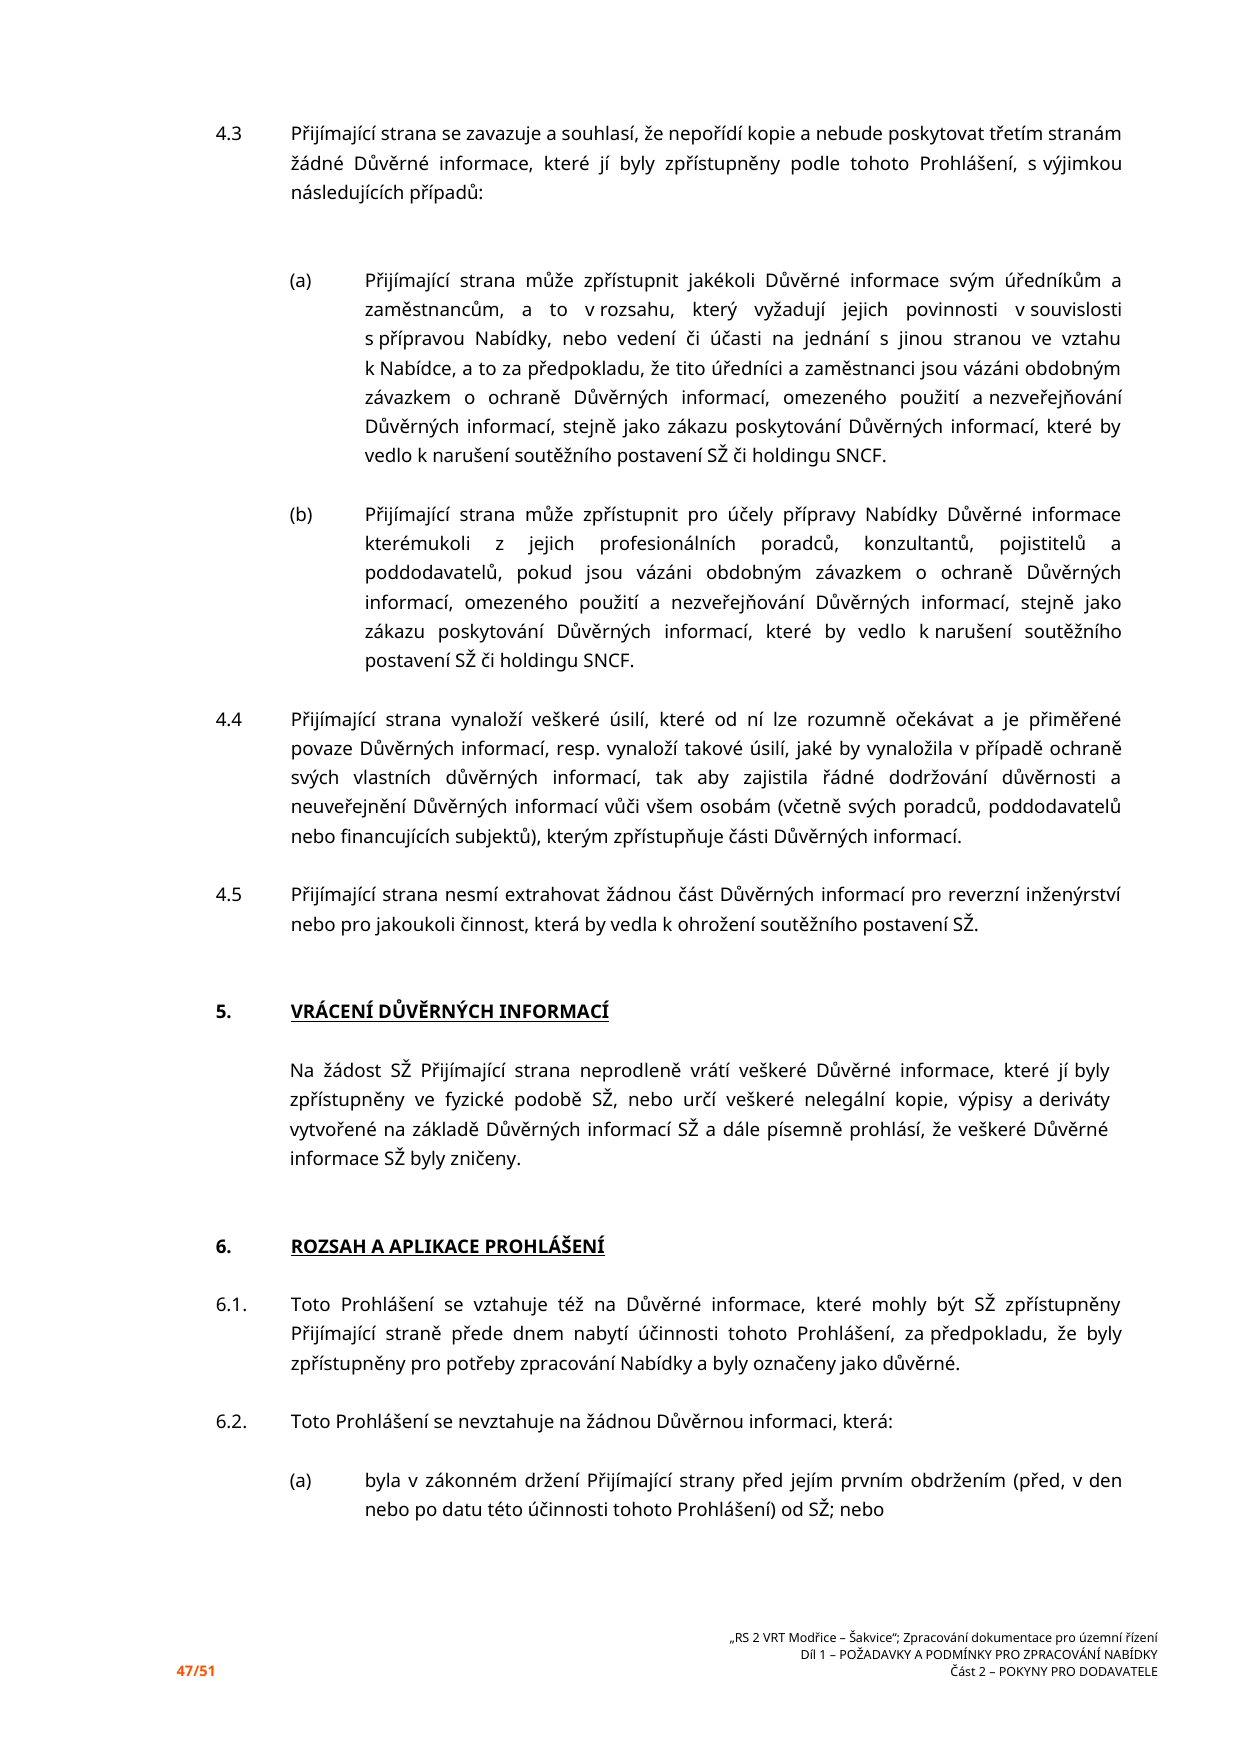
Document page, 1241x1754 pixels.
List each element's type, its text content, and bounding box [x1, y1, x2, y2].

list Přijímající strana nesmí extrahovat žádnou část Důvěrných informací pro reverzní inženýrství nebo pro jakoukoli činnost, která by vedla k ohrožení soutěžního postavení SŽ. [216, 882, 1122, 936]
list Přijímající strana může zpřístupnit jakékoli Důvěrné informace svým úředníkům a zaměstnancům, a to v rozsahu, který vyžadují jejich povinnosti v souvislosti s přípravou Nabídky, nebo vedení či účasti na jednání s jinou stranou ve vztahu k Nabídce, a to za předpokladu, že tito úředníci a zaměstnanci jsou vázáni obdobným závazkem o ochraně Důvěrných informací, omezeného použití a nezveřejňování Důvěrných informací, stejně jako zákazu poskytování Důvěrných informací, které by vedlo k narušení soutěžního postavení SŽ či holdingu SNCF. [289, 267, 1122, 468]
list Toto Prohlášení se vztahuje též na Důvěrné informace, které mohly být SŽ zpřístupněny Přijímající straně přede dnem nabytí účinnosti tohoto Prohlášení, za předpokladu, že byly zpřístupněny pro potřeby zpracování Nabídky a byly označeny jako důvěrné. [216, 1291, 1122, 1376]
list Přijímající strana vynaloží veškeré úsilí, které od ní lze rozumně očekávat a je přiměřené povaze Důvěrných informací, resp. vynaloží takové úsilí, jaké by vynaložila v případě ochraně svých vlastních důvěrných informací, tak aby zajistila řádné dodržování důvěrnosti a neuveřejnění Důvěrných informací vůči všem osobám (včetně svých poradců, poddodavatelů nebo financujících subjektů), kterým zpřístupňuje části Důvěrných informací. [216, 706, 1122, 849]
list Přijímající strana může zpřístupnit pro účely přípravy Nabídky Důvěrné informace kterémukoli z jejich profesionálních poradců, konzultantů, pojistitelů a poddodavatelů, pokud jsou vázáni obdobným závazkem o ochraně Důvěrných informací, omezeného použití a nezveřejňování Důvěrných informací, stejně jako zákazu poskytování Důvěrných informací, které by vedlo k narušení soutěžního postavení SŽ či holdingu SNCF. [289, 501, 1122, 673]
list ROZSAH A APLIKACE PROHLÁŠENÍ [216, 1233, 1122, 1258]
text Na žádost SŽ Přijímající strana neprodleně vrátí veškeré Důvěrné informace, které jí byly zpřístupněny ve fyzické podobě SŽ, nebo určí veškeré nelegální kopie, výpisy a deriváty vytvořené na základě Důvěrných informací SŽ a dále písemně prohlásí, že veškeré Důvěrné informace SŽ byly zničeny. [289, 1057, 1110, 1171]
list byla v zákonném držení Přijímající strany před jejím prvním obdržením (před, v den nebo po datu této účinnosti tohoto Prohlášení) od SŽ; nebo [289, 1467, 1122, 1522]
list Toto Prohlášení se nevztahuje na žádnou Důvěrnou informaci, která: [216, 1408, 1122, 1434]
list Přijímající strana se zavazuje a souhlasí, že nepořídí kopie a nebude poskytovat třetím stranám žádné Důvěrné informace, které jí byly zpřístupněny podle tohoto Prohlášení, s výjimkou následujících případů: [216, 121, 1122, 205]
list VRÁCENÍ DŮVĚRNÝCH INFORMACÍ [216, 999, 1122, 1024]
